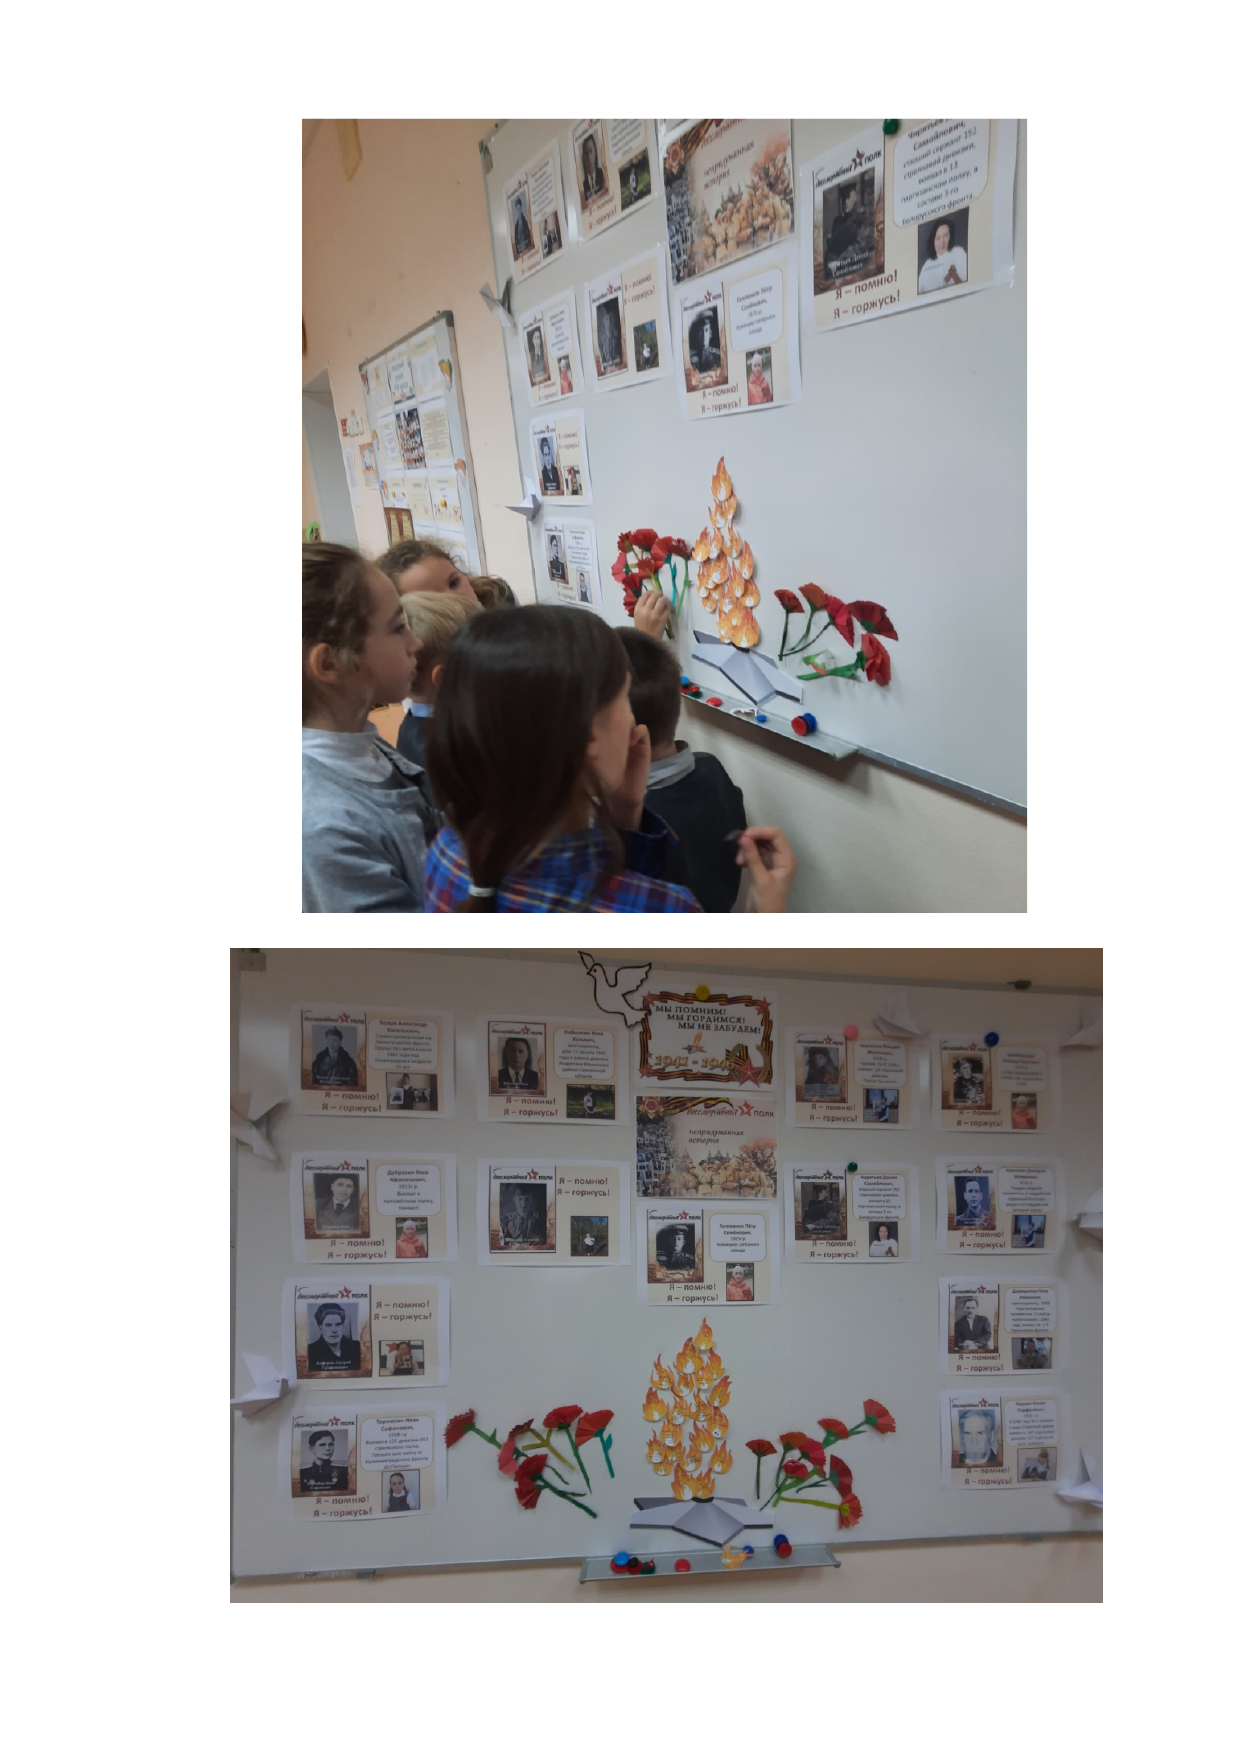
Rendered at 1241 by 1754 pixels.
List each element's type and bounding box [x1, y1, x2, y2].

picture [302, 120, 1028, 913]
picture [231, 948, 1102, 1603]
